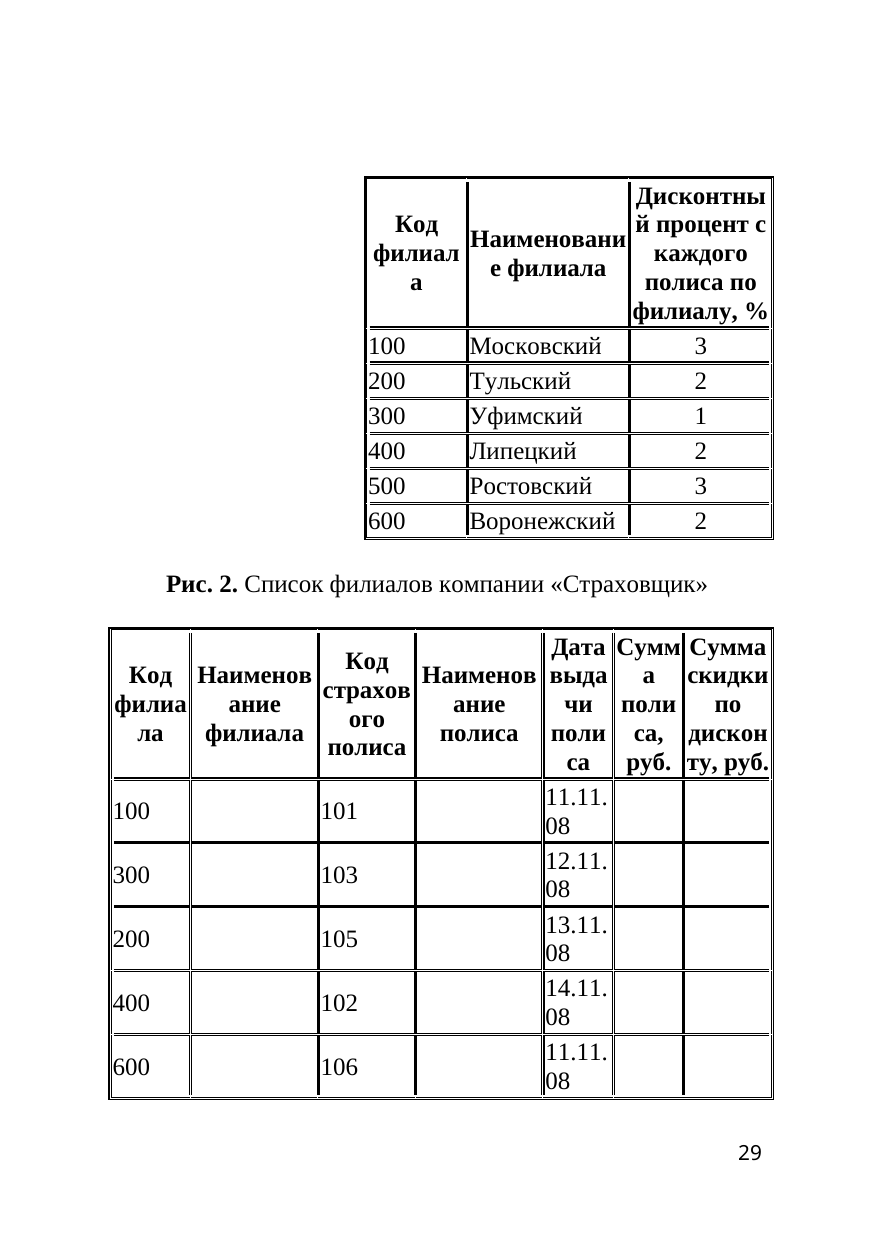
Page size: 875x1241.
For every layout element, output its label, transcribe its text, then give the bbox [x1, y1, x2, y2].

table_cell 200 [367, 361, 466, 396]
table_cell Московский [469, 330, 628, 361]
table_cell Воронежский [467, 505, 629, 537]
table_cell [417, 844, 541, 905]
table_header Код филиала [367, 178, 467, 326]
text Рис. 2. Список филиалов компании «Страховщик» [112, 569, 762, 598]
table_cell 106 [318, 1036, 415, 1096]
table_cell 11.11.08 [545, 781, 612, 841]
table_cell 500 [366, 467, 467, 502]
table_cell [415, 1033, 543, 1096]
table_header Наименование филиала [191, 629, 318, 777]
table_cell [192, 781, 317, 841]
table_cell 102 [320, 972, 414, 1033]
table_cell 103 [320, 844, 414, 905]
table_cell 2 [631, 431, 771, 467]
table_cell 600 [110, 1033, 191, 1096]
table_cell 600 [366, 502, 467, 537]
table_cell 1 [631, 396, 771, 431]
table_cell 3 [629, 467, 772, 502]
table_cell [685, 841, 771, 905]
table_cell Тульский [469, 365, 628, 396]
table_cell [615, 781, 682, 841]
table_cell [683, 969, 772, 1033]
table_cell 105 [320, 908, 414, 969]
table_cell 3 [631, 326, 771, 361]
table_cell [614, 1036, 683, 1096]
table_cell [615, 972, 682, 1033]
table_cell [192, 844, 317, 905]
table_cell [417, 972, 541, 1033]
table_cell 13.11.08 [545, 908, 612, 969]
table_cell 14.11.08 [545, 972, 612, 1033]
table_cell [191, 1036, 318, 1096]
table_cell 100 [112, 777, 189, 841]
table_header Наименование филиала [467, 178, 629, 326]
table_cell [685, 777, 771, 841]
table_cell 200 [112, 905, 189, 969]
table_cell 12.11.08 [545, 844, 612, 905]
table_cell [417, 908, 541, 969]
table_cell Уфимский [469, 400, 628, 431]
table_header Сумма скидки по дисконту, руб. [683, 630, 771, 777]
table_header Код страхового полиса [318, 630, 415, 777]
table_cell [615, 908, 682, 969]
table_cell [417, 781, 541, 841]
table_cell [685, 905, 771, 969]
table_header Код филиала [112, 630, 191, 777]
table_cell 11.11.08 [543, 1036, 614, 1096]
table_cell 400 [110, 969, 191, 1033]
table_cell [192, 908, 317, 969]
table_cell [192, 972, 317, 1033]
table_header Дисконтный процент с каждого полиса по филиалу, % [629, 179, 771, 326]
table_cell [683, 1033, 772, 1096]
table_cell 400 [367, 431, 466, 467]
table_cell 100 [367, 326, 466, 361]
table_header Сумма полиса, руб. [614, 630, 683, 777]
table_header Дата выдачи полиса [543, 630, 614, 777]
table_cell 300 [367, 396, 466, 431]
table_cell 300 [112, 841, 189, 905]
table_cell [615, 844, 682, 905]
table_cell 101 [320, 781, 414, 841]
table_header Наименование полиса [415, 629, 543, 777]
table_cell 2 [631, 361, 771, 396]
table_cell Ростовский [469, 470, 628, 502]
table_cell 2 [629, 502, 772, 537]
table_cell Липецкий [469, 435, 628, 467]
